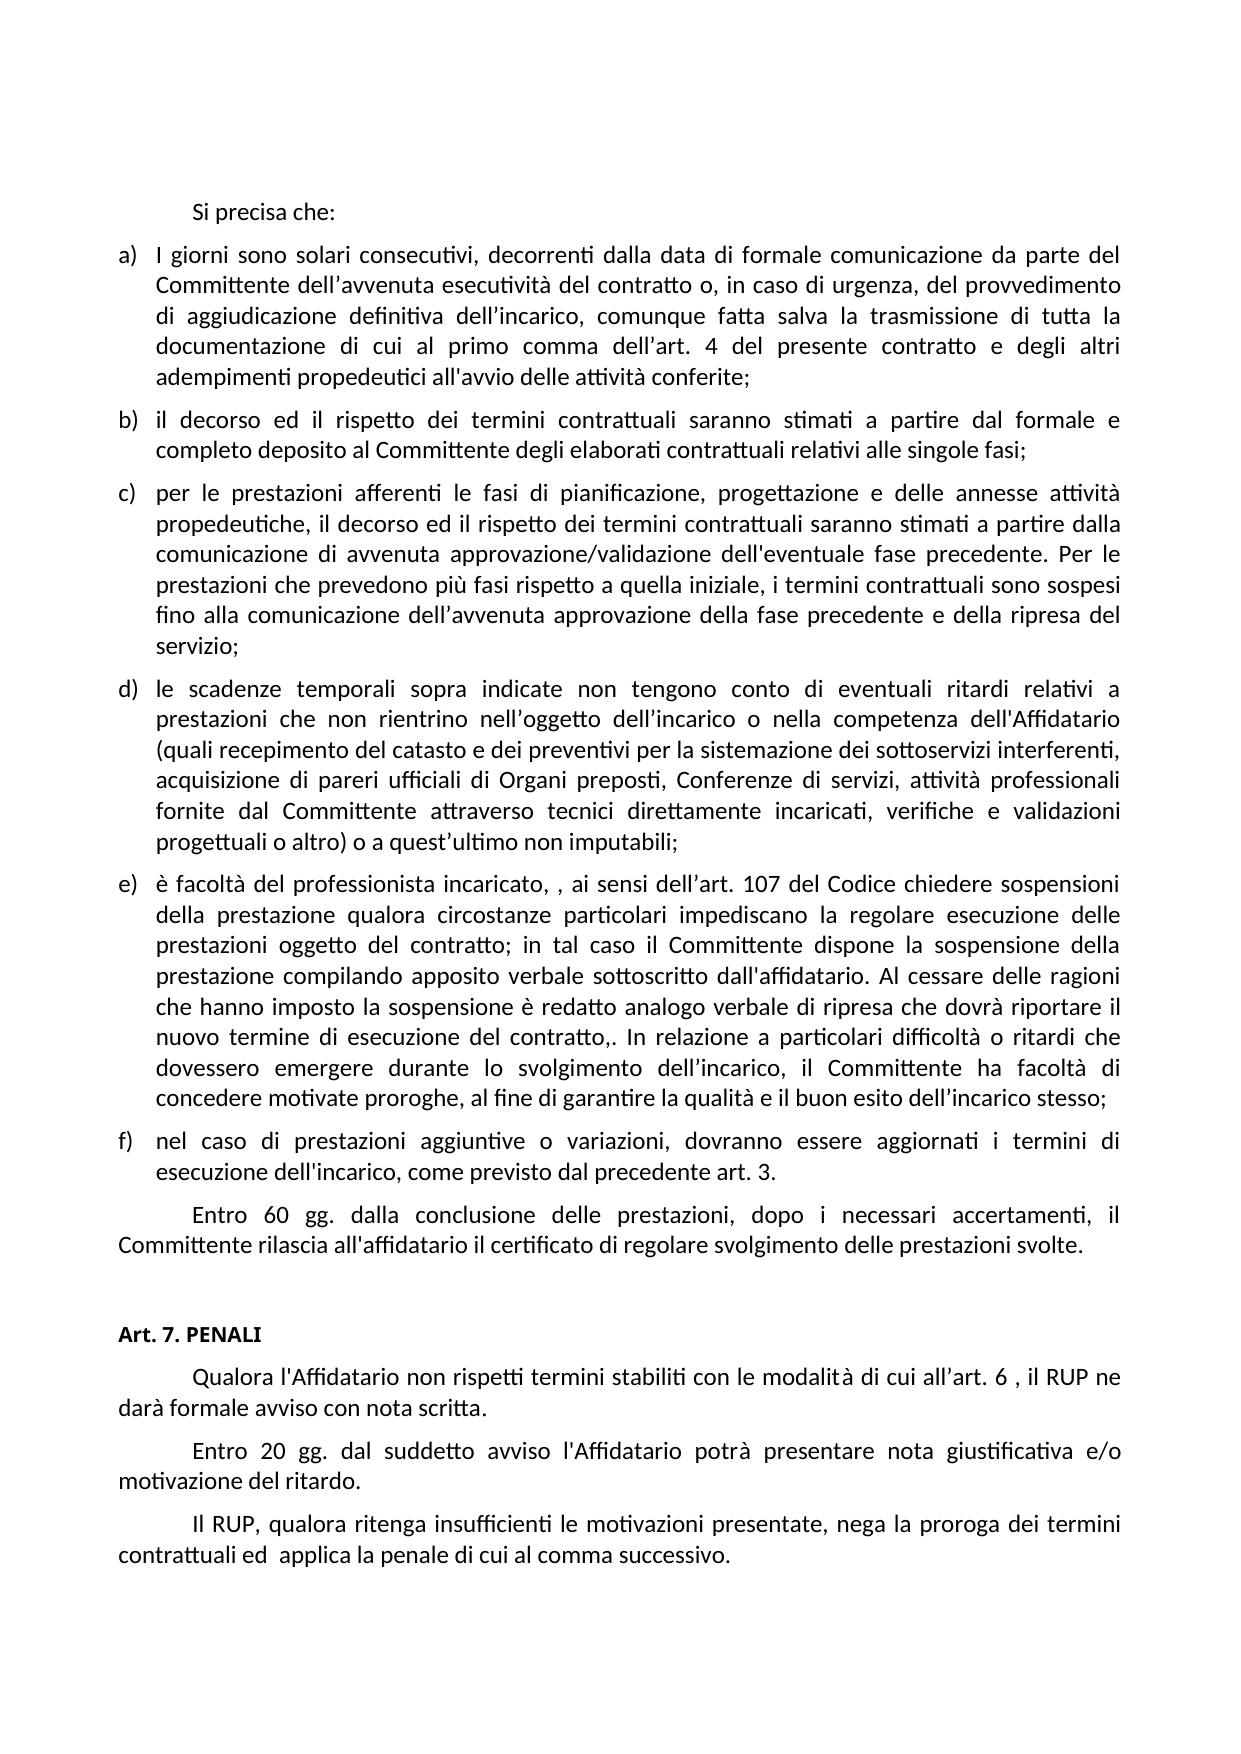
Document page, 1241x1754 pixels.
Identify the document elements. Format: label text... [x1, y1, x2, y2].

text Qualora l'Affidatario non rispetti termini stabiliti con le modalità di cui all’art. 6 , il RUP ne darà formale avviso con nota scritta. [118, 1361, 1122, 1422]
text Art. 7. PENALI [118, 1321, 1122, 1349]
text Entro 20 gg. dal suddetto avviso l'Affidatario potrà presentare nota giustificativa e/o motivazione del ritardo. [118, 1435, 1122, 1496]
list è facoltà del professionista incaricato, , ai sensi dell’art. 107 del Codice chiedere sospensioni della prestazione qualora circostanze particolari impediscano la regolare esecuzione delle prestazioni oggetto del contratto; in tal caso il Committente dispone la sospensione della prestazione compilando apposito verbale sottoscritto dall'affidatario. Al cessare delle ragioni che hanno imposto la sospensione è redatto analogo verbale di ripresa che dovrà riportare il nuovo termine di esecuzione del contratto,. In relazione a particolari difficoltà o ritardi che dovessero emergere durante lo svolgimento dell’incarico, il Committente ha facoltà di concedere motivate proroghe, al fine di garantire la qualità e il buon esito dell’incarico stesso; [118, 869, 1122, 1113]
list per le prestazioni afferenti le fasi di pianificazione, progettazione e delle annesse attività propedeutiche, il decorso ed il rispetto dei termini contrattuali saranno stimati a partire dalla comunicazione di avvenuta approvazione/validazione dell'eventuale fase precedente. Per le prestazioni che prevedono più fasi rispetto a quella iniziale, i termini contrattuali sono sospesi fino alla comunicazione dell’avvenuta approvazione della fase precedente e della ripresa del servizio; [118, 477, 1122, 661]
text Entro 60 gg. dalla conclusione delle prestazioni, dopo i necessari accertamenti, il Committente rilascia all'affidatario il certificato di regolare svolgimento delle prestazioni svolte. [118, 1199, 1122, 1260]
list il decorso ed il rispetto dei termini contrattuali saranno stimati a partire dal formale e completo deposito al Committente degli elaborati contrattuali relativi alle singole fasi; [118, 404, 1122, 465]
text Si precisa che: [118, 196, 1122, 226]
list nel caso di prestazioni aggiuntive o variazioni, dovranno essere aggiornati i termini di esecuzione dell'incarico, come previsto dal precedente art. 3. [118, 1125, 1122, 1186]
list I giorni sono solari consecutivi, decorrenti dalla data di formale comunicazione da parte del Committente dell’avvenuta esecutività del contratto o, in caso di urgenza, del provvedimento di aggiudicazione definitiva dell’incarico, comunque fatta salva la trasmissione di tutta la documentazione di cui al primo comma dell’art. 4 del presente contratto e degli altri adempimenti propedeutici all'avvio delle attività conferite; [118, 239, 1122, 391]
text Il RUP, qualora ritenga insufficienti le motivazioni presentate, nega la proroga dei termini contrattuali ed applica la penale di cui al comma successivo. [118, 1508, 1122, 1569]
list le scadenze temporali sopra indicate non tengono conto di eventuali ritardi relativi a prestazioni che non rientrino nell’oggetto dell’incarico o nella competenza dell'Affidatario (quali recepimento del catasto e dei preventivi per la sistemazione dei sottoservizi interferenti, acquisizione di pareri ufficiali di Organi preposti, Conferenze di servizi, attività professionali fornite dal Committente attraverso tecnici direttamente incaricati, verifiche e validazioni progettuali o altro) o a quest’ultimo non imputabili; [118, 673, 1122, 856]
